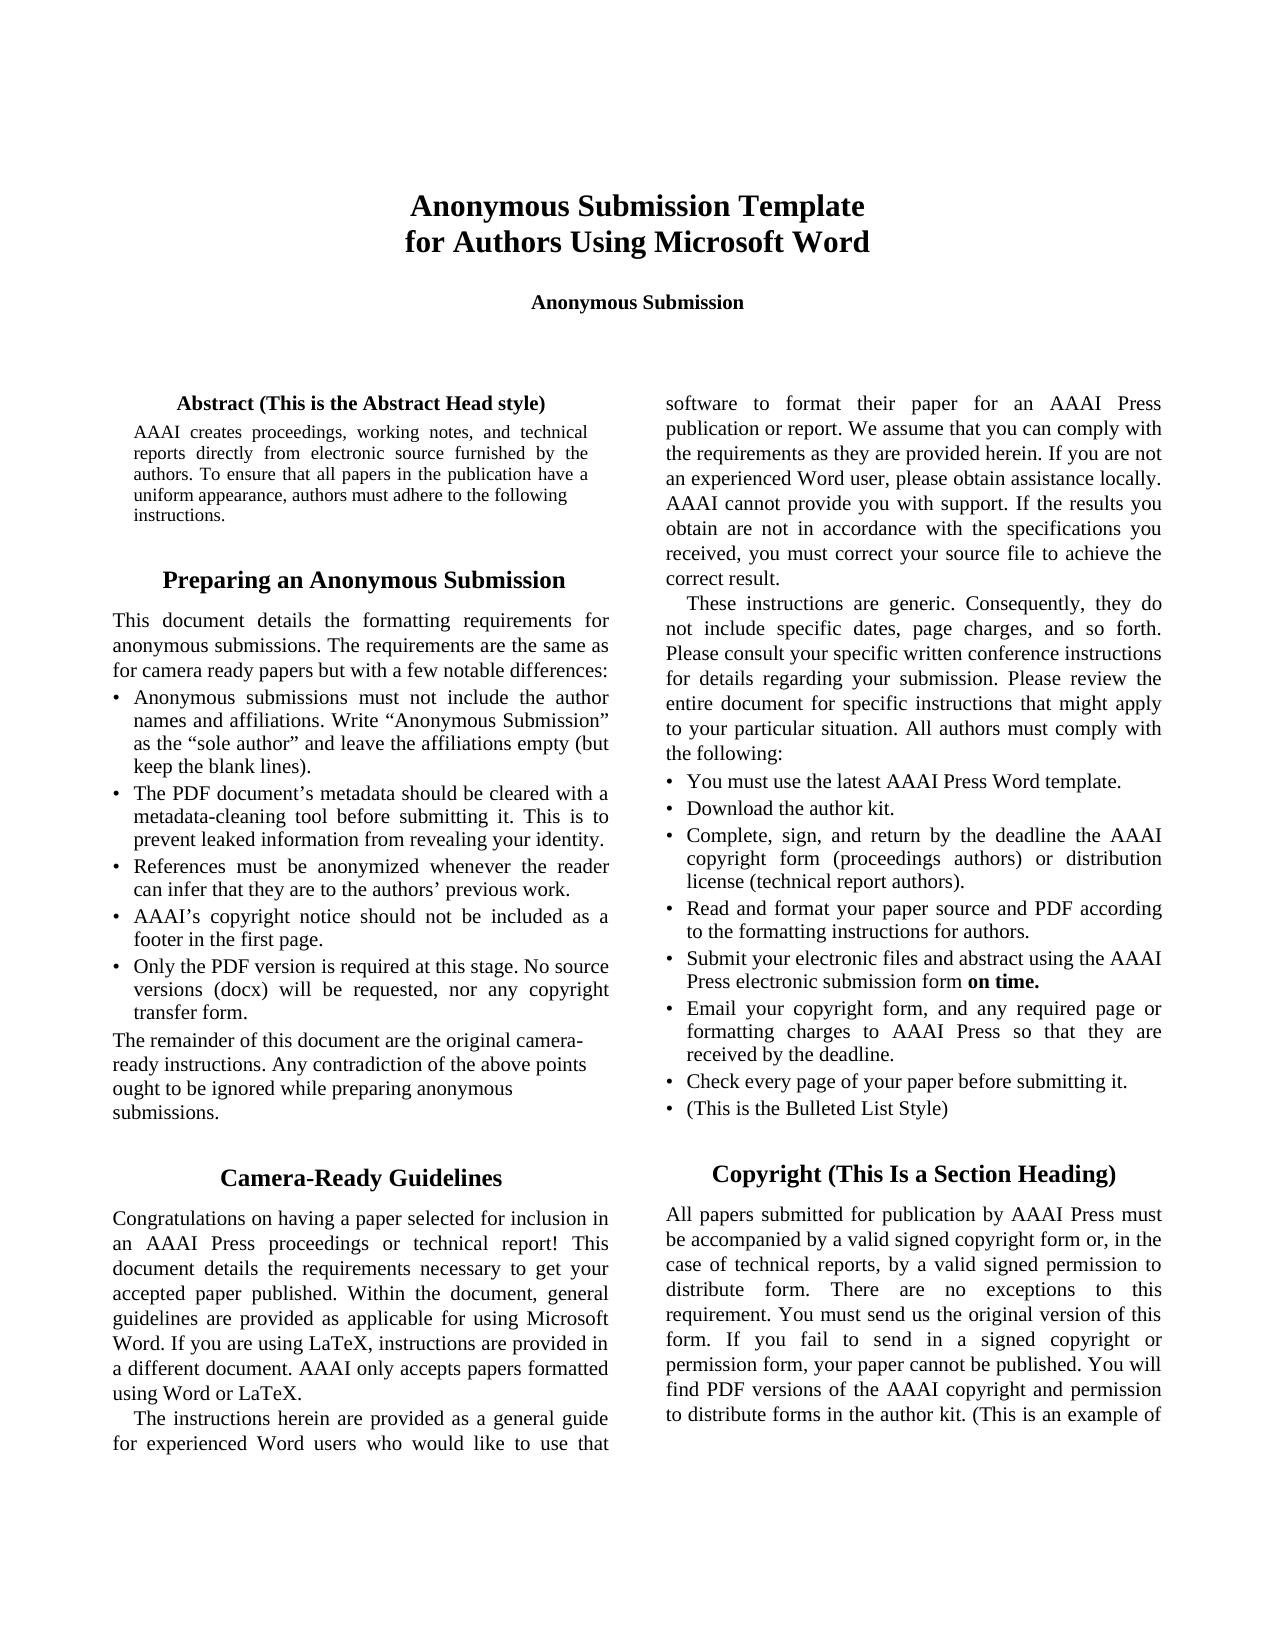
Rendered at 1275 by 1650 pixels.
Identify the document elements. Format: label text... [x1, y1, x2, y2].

list • Read and format your paper source and PDF according to the formatting instructions for authors. [666, 897, 1162, 943]
list • Download the author kit. [666, 797, 1162, 820]
list • Email your copyright form, and any required page or formatting charges to AAAI Press so that they are received by the deadline. [666, 997, 1162, 1066]
text These instructions are generic. Consequently, they do not include specific dates, page charges, and so forth. Please consult your specific written conference instructions for details regarding your submission. Please review the entire document for specific instructions that might apply to your particular situation. All authors must comply with the following: [666, 591, 1162, 766]
subtitle Camera-Ready Guidelines [112, 1162, 609, 1193]
text Abstract (This is the Abstract Head style) [112, 391, 609, 416]
text AAAI creates proceedings, working notes, and technical reports directly from electronic source furnished by the authors. To ensure that all papers in the publication have a uniform appearance, authors must adhere to the following [133, 422, 589, 505]
list • (This is the Bulleted List Style) [666, 1097, 1162, 1120]
list • AAAI’s copyright notice should not be included as a footer in the first page. [112, 905, 609, 951]
text Anonymous Submission [112, 284, 1162, 316]
list • Complete, sign, and return by the deadline the AAAI copyright form (proceedings authors) or distribution license (technical report authors). [666, 824, 1162, 893]
list • Submit your electronic files and abstract using the AAAI Press electronic submission form on time. [666, 947, 1162, 993]
text instructions. [133, 505, 589, 526]
text The remainder of this document are the original camera-ready instructions. Any contradiction of the above points ought to be ignored while preparing anonymous submissions. [112, 1028, 609, 1124]
list • Anonymous submissions must not include the author names and affiliations. Write “Anonymous Submission” as the “sole author” and leave the affiliations empty (but keep the blank lines). [112, 686, 609, 778]
list • Check every page of your paper before submitting it. [666, 1070, 1162, 1093]
title Anonymous Submission Template for Authors Using Microsoft Word [112, 187, 1162, 259]
list • You must use the latest AAAI Press Word template. [666, 770, 1162, 793]
text This document details the formatting requirements for anonymous submissions. The requirements are the same as for camera ready papers but with a few notable differences: [112, 607, 609, 682]
list • The PDF document’s metadata should be cleared with a metadata-cleaning tool before submitting it. This is to prevent leaked information from revealing your identity. [112, 782, 609, 851]
subtitle Preparing an Anonymous Submission [112, 563, 609, 595]
list • References must be anonymized whenever the reader can infer that they are to the authors’ previous work. [112, 855, 609, 901]
subtitle Copyright (This Is a Section Heading) [666, 1157, 1162, 1188]
list • Only the PDF version is required at this stage. No source versions (docx) will be requested, nor any copyright transfer form. [112, 955, 609, 1024]
text Congratulations on having a paper selected for inclusion in an AAAI Press proceedings or technical report! This document details the requirements necessary to get your accepted paper published. Within the document, general guidelines are provided as applicable for using Microsoft Word. If you are using LaTeX, instructions are provided in a different document. AAAI only accepts papers formatted using Word or LaTeX. [112, 1206, 609, 1406]
text The instructions herein are provided as a general guide for experienced Word users who would like to use that software to format their paper for an AAAI Press publication or report. We assume that you can comply with the requirements as they are provided herein. If you are not an experienced Word user, please obtain assistance locally. AAAI cannot provide you with support. If the results you obtain are not in accordance with the specifications you received, you must correct your source file to achieve the correct result. [666, 391, 1162, 591]
